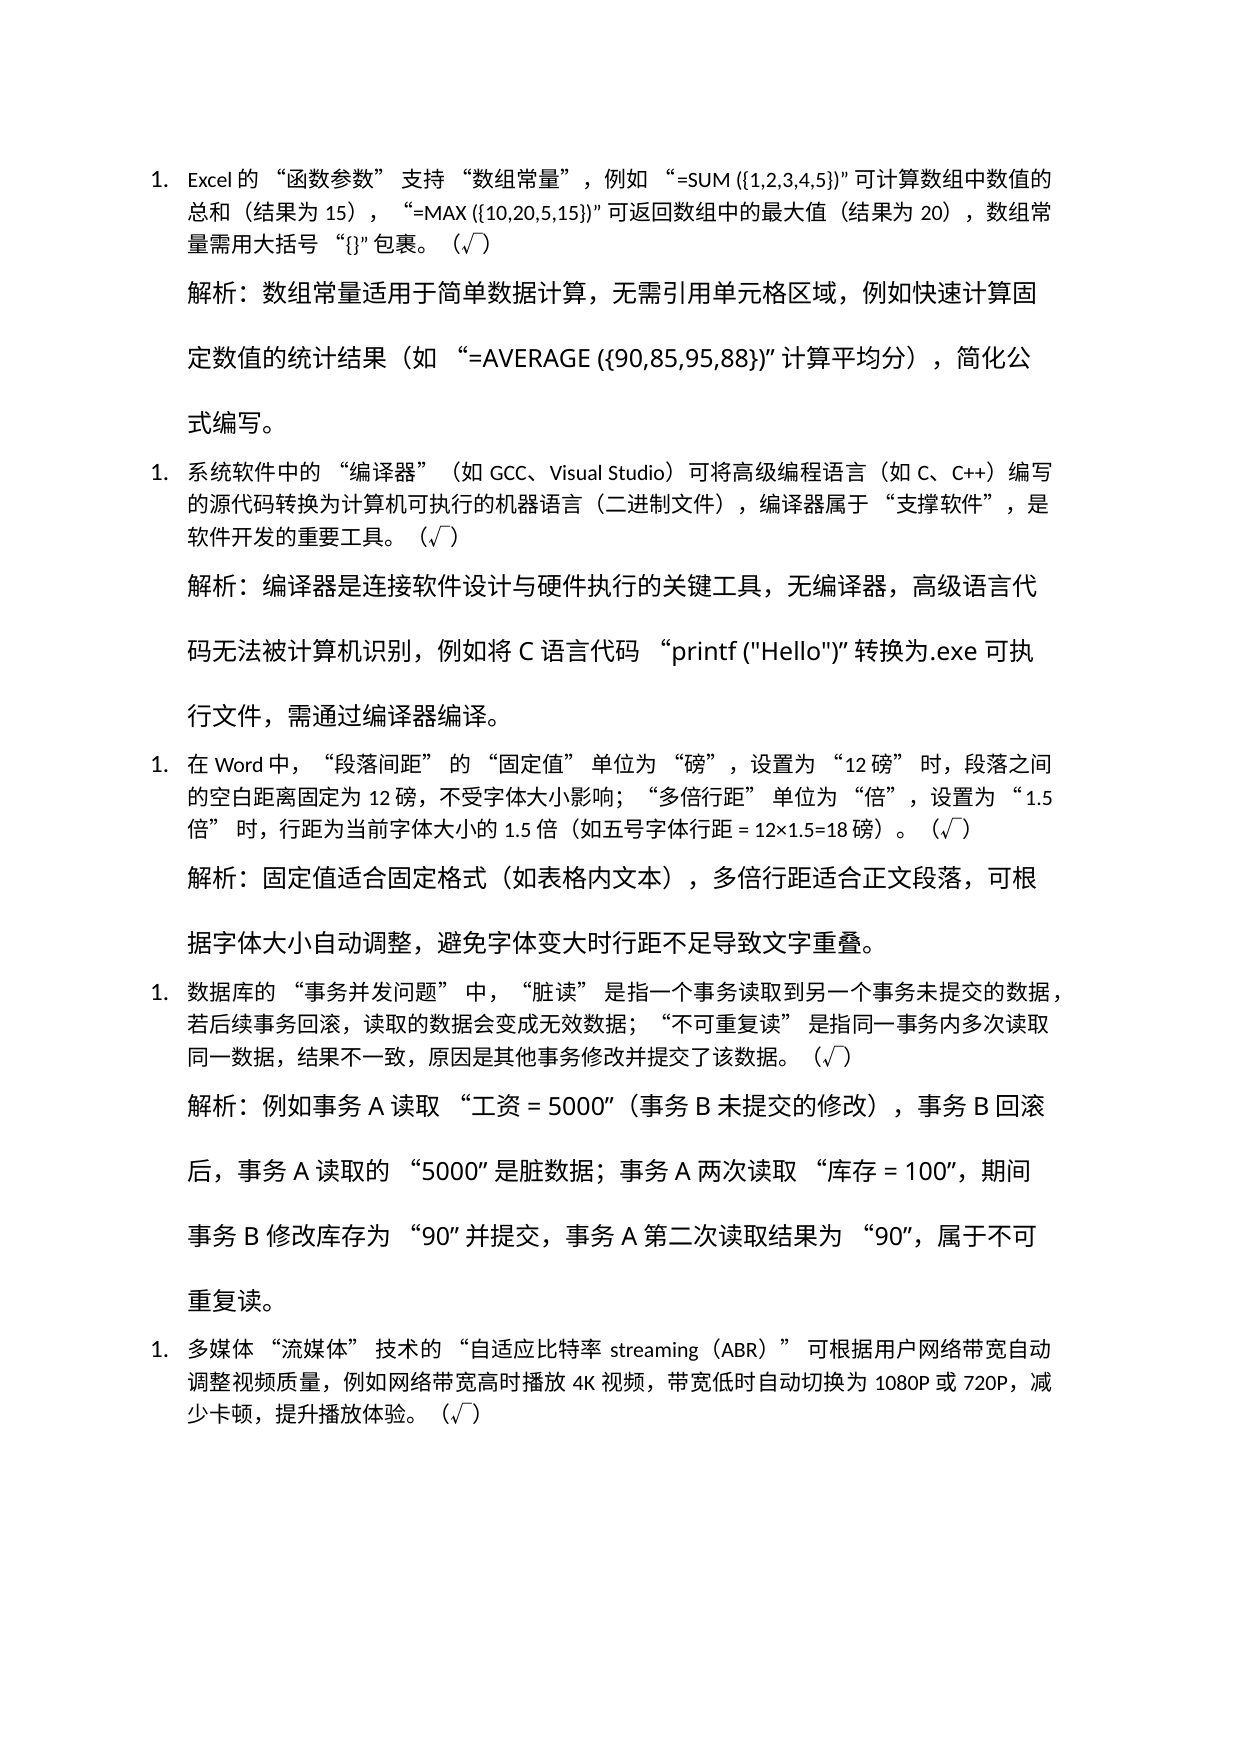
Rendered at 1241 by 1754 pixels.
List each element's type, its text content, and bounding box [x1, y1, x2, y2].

text 解析：数组常量适用于简单数据计算，无需引用单元格区域，例如快速计算固定数值的统计结果（如 “=AVERAGE ({90,85,95,88})” 计算平均分），简化公式编写。 [187, 259, 1053, 454]
list 在 Word 中，“段落间距” 的 “固定值” 单位为 “磅”，设置为 “12 磅” 时，段落之间的空白距离固定为 12 磅，不受字体大小影响；“多倍行距” 单位为 “倍”，设置为 “1.5 倍” 时，行距为当前字体大小的 1.5 倍（如五号字体行距 = 12×1.5=18 磅）。（√） [150, 747, 1053, 844]
list 数据库的 “事务并发问题” 中，“脏读” 是指一个事务读取到另一个事务未提交的数据，若后续事务回滚，读取的数据会变成无效数据；“不可重复读” 是指同一事务内多次读取同一数据，结果不一致，原因是其他事务修改并提交了该数据。（√） [150, 974, 1053, 1072]
list 系统软件中的 “编译器”（如 GCC、Visual Studio）可将高级编程语言（如 C、C++）编写的源代码转换为计算机可执行的机器语言（二进制文件），编译器属于 “支撑软件”，是软件开发的重要工具。（√） [150, 454, 1053, 552]
text 解析：例如事务 A 读取 “工资 = 5000”（事务 B 未提交的修改），事务 B 回滚后，事务 A 读取的 “5000” 是脏数据；事务 A 两次读取 “库存 = 100”，期间事务 B 修改库存为 “90” 并提交，事务 A 第二次读取结果为 “90”，属于不可重复读。 [187, 1072, 1053, 1332]
text 解析：固定值适合固定格式（如表格内文本），多倍行距适合正文段落，可根据字体大小自动调整，避免字体变大时行距不足导致文字重叠。 [187, 844, 1053, 974]
list 多媒体 “流媒体” 技术的 “自适应比特率 streaming（ABR）” 可根据用户网络带宽自动调整视频质量，例如网络带宽高时播放 4K 视频，带宽低时自动切换为 1080P 或 720P，减少卡顿，提升播放体验。（√） [150, 1332, 1053, 1429]
text 解析：编译器是连接软件设计与硬件执行的关键工具，无编译器，高级语言代码无法被计算机识别，例如将 C 语言代码 “printf ("Hello")” 转换为.exe 可执行文件，需通过编译器编译。 [187, 552, 1053, 747]
list Excel 的 “函数参数” 支持 “数组常量”，例如 “=SUM ({1,2,3,4,5})” 可计算数组中数值的总和（结果为 15），“=MAX ({10,20,5,15})” 可返回数组中的最大值（结果为 20），数组常量需用大括号 “{}” 包裹。（√） [150, 162, 1053, 259]
